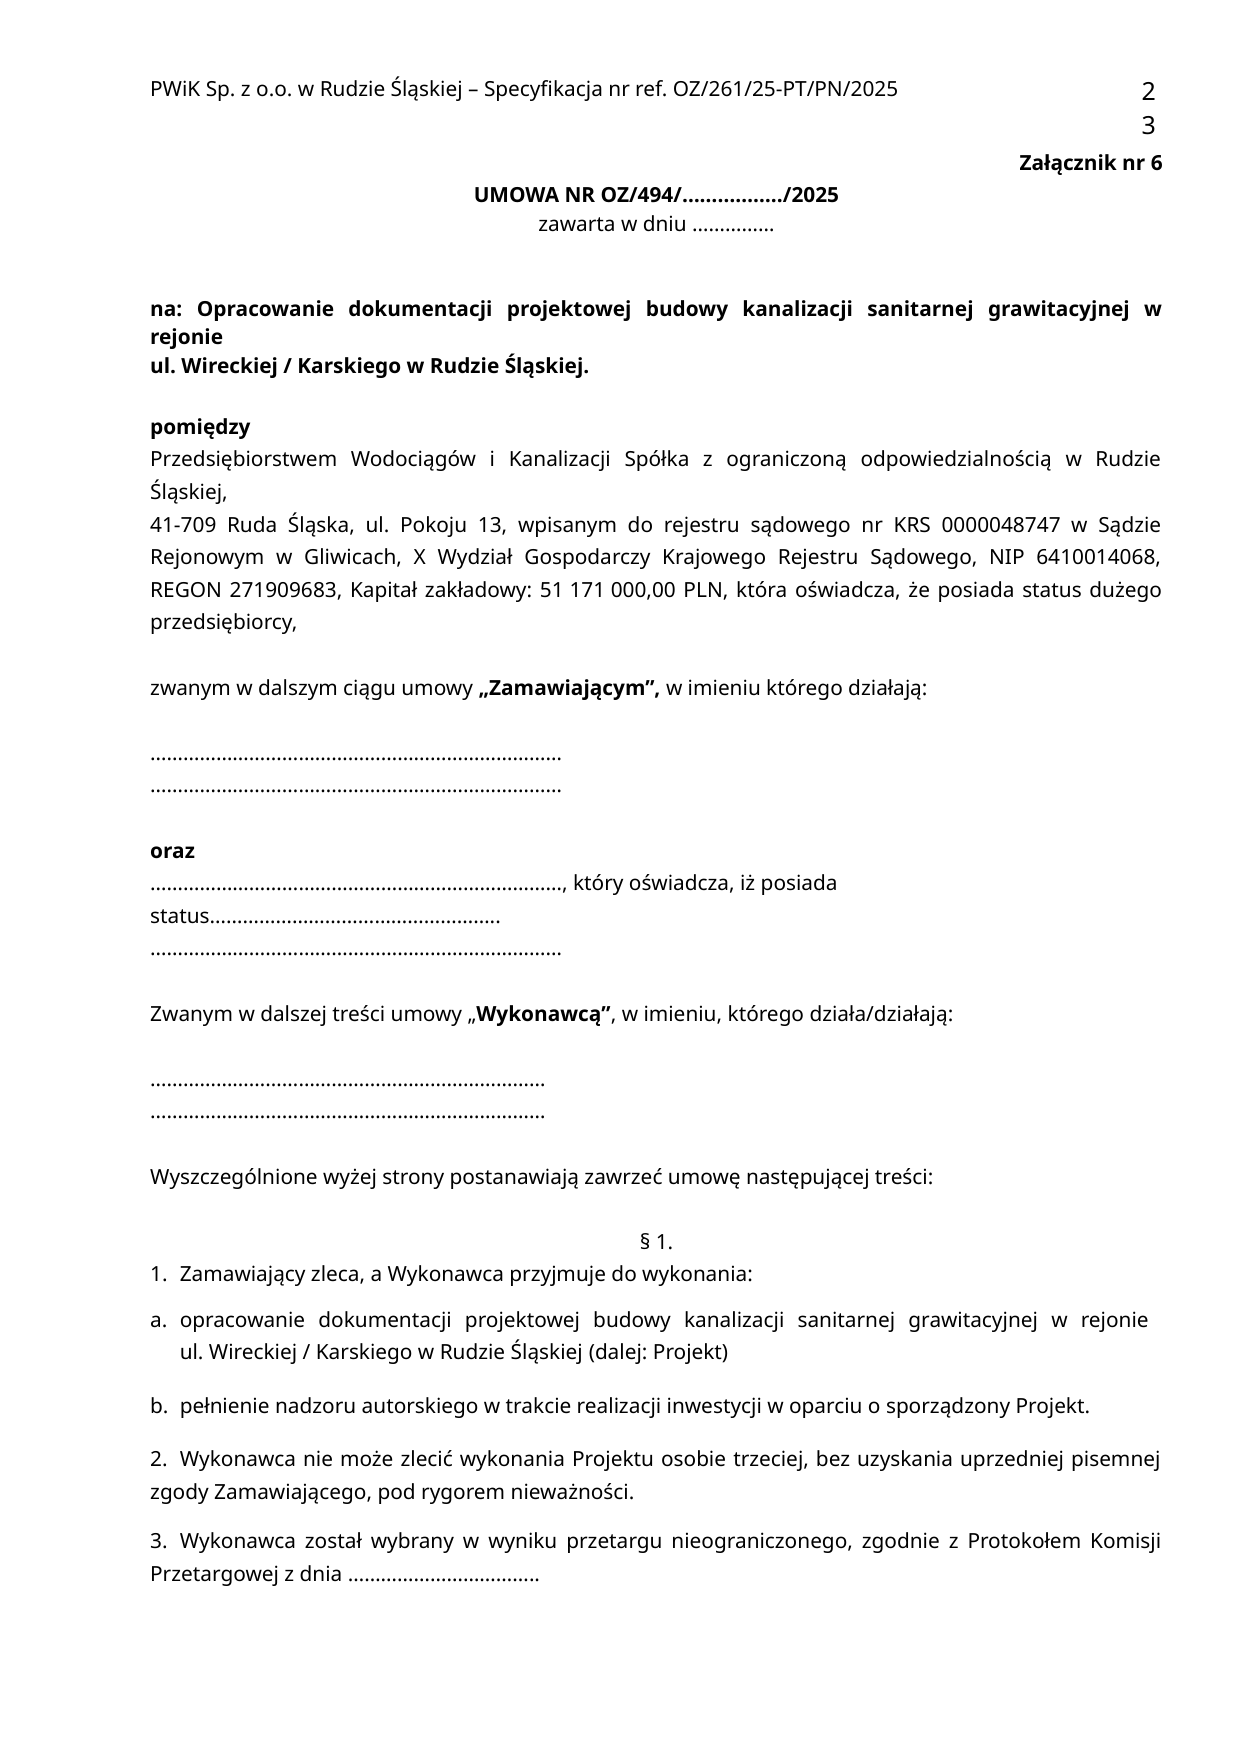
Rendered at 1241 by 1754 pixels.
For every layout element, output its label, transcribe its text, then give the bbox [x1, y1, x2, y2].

text Wyszczególnione wyżej strony postanawiają zawrzeć umowę następującej treści: [150, 1162, 1162, 1190]
list pełnienie nadzoru autorskiego w trakcie realizacji inwestycji w oparciu o sporządzony Projekt. [150, 1391, 1162, 1419]
list Zamawiający zleca, a Wykonawca przyjmuje do wykonania: [150, 1259, 1162, 1288]
text oraz …………………………………………………………………, który oświadcza, iż posiada status…………………………………………….. [150, 836, 1162, 929]
text § 1. [150, 1227, 1162, 1255]
text na: Opracowanie dokumentacji projektowej budowy kanalizacji sanitarnej grawitacyjnej w rejonie ul. Wireckiej / Karskiego w Rudzie Śląskiej. [150, 294, 1162, 379]
list Wykonawca został wybrany w wyniku przetargu nieograniczonego, zgodnie z Protokołem Komisji Przetargowej z dnia …………………………….. [150, 1526, 1162, 1587]
text Przedsiębiorstwem Wodociągów i Kanalizacji Spółka z ograniczoną odpowiedzialnością w Rudzie Śląskiej, 41-709 Ruda Śląska, ul. Pokoju 13, wpisanym do rejestru sądowego nr KRS 0000048747 w Sądzie Rejonowym w Gliwicach, X Wydział Gospodarczy Krajowego Rejestru Sądowego, NIP 6410014068, REGON 271909683, Kapitał zakładowy: 51 171 000,00 PLN, która oświadcza, że posiada status dużego przedsiębiorcy, [150, 444, 1162, 636]
list Wykonawca nie może zlecić wykonania Projektu osobie trzeciej, bez uzyskania uprzedniej pisemnej zgody Zamawiającego, pod rygorem nieważności. [150, 1444, 1162, 1505]
text ……………………………………………………………… [150, 1064, 1162, 1092]
text ………………………………………………………………… [150, 738, 1162, 766]
text ………………………………………………………………… [150, 771, 1162, 799]
subtitle Załącznik nr 6 [150, 148, 1162, 176]
text pomiędzy [150, 379, 1162, 440]
text zwanym w dalszym ciągu umowy „Zamawiającym”, w imieniu którego działają: [150, 673, 1162, 701]
text ……………………………………………………………… [150, 1097, 1162, 1125]
text Zwanym w dalszej treści umowy „Wykonawcą”, w imieniu, którego działa/działają: [150, 999, 1162, 1027]
text ………………………………………………………………… [150, 933, 1162, 962]
text zawarta w dniu …………… [150, 209, 1162, 237]
subtitle UMOWA NR OZ/494/……………../2025 [150, 180, 1162, 209]
list opracowanie dokumentacji projektowej budowy kanalizacji sanitarnej grawitacyjnej w rejonie ul. Wireckiej / Karskiego w Rudzie Śląskiej (dalej: Projekt) [150, 1305, 1162, 1366]
